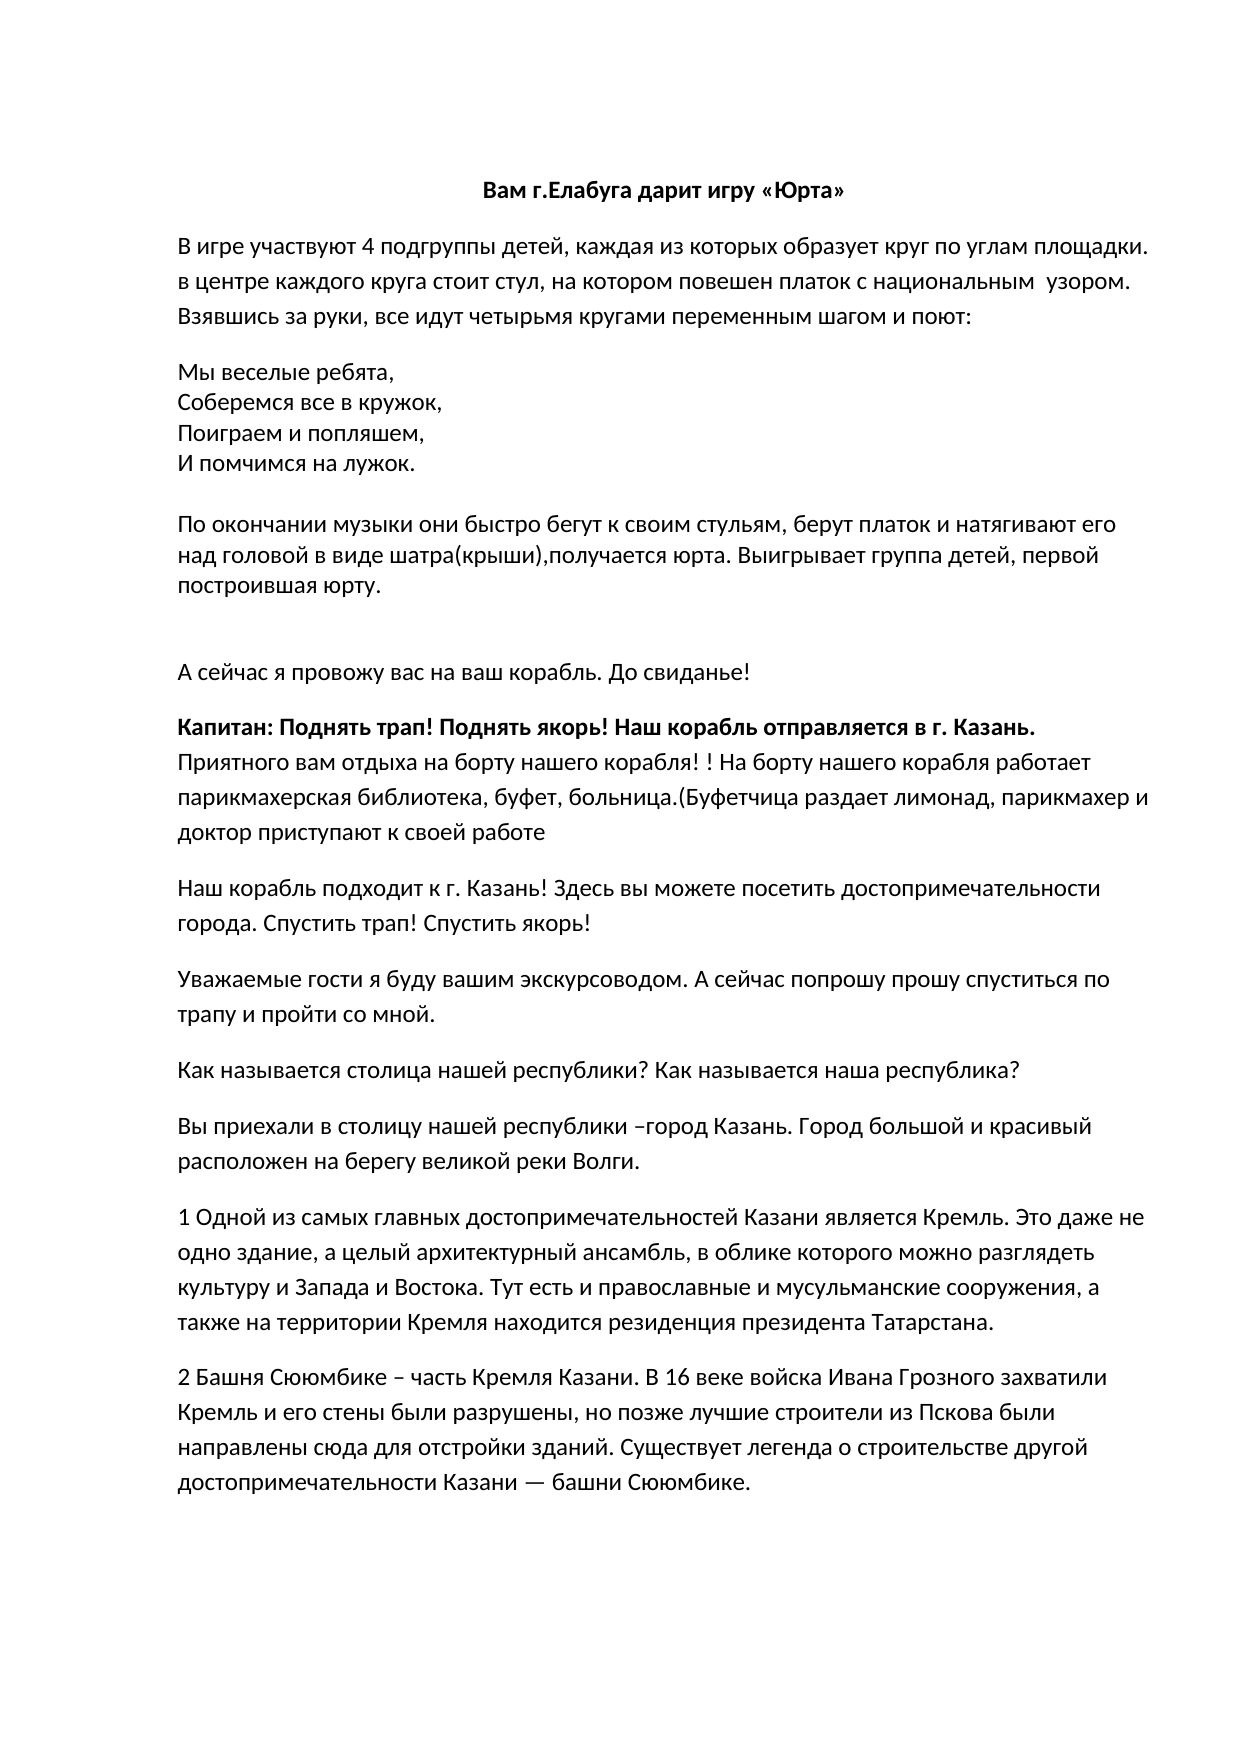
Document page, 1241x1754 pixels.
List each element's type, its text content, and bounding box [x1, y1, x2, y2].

text Капитан: Поднять трап! Поднять якорь! Наш корабль отправляется в г. Казань. Приятного вам отдыха на борту нашего корабля! ! На борту нашего корабля работает парикмахерская библиотека, буфет, больница.(Буфетчица раздает лимонад, парикмахер и доктор приступают к своей работе [177, 711, 1152, 847]
text Как называется столица нашей республики? Как называется наша республика? [177, 1054, 1152, 1084]
text Уважаемые гости я буду вашим экскурсоводом. А сейчас попрошу прошу спуститься по трапу и пройти со мной. [177, 963, 1152, 1029]
text В игре участвуют 4 подгруппы детей, каждая из которых образует круг по углам площадки. в центре каждого круга стоит стул, на котором повешен платок с национальным узором. Взявшись за руки, все идут четырьмя кругами переменным шагом и поют: [177, 230, 1152, 330]
text Соберемся все в кружок, [177, 386, 1152, 417]
text Вам г.Елабуга дарит игру «Юрта» [177, 174, 1152, 204]
text Поиграем и попляшем, [177, 417, 1152, 447]
text 1 Одной из самых главных достопримечательностей Казани является Кремль. Это даже не одно здание, а целый архитектурный ансамбль, в облике которого можно разглядеть культуру и Запада и Востока. Тут есть и православные и мусульманские сооружения, а также на территории Кремля находится резиденция президента Татарстана. [177, 1201, 1152, 1336]
text По окончании музыки они быстро бегут к своим стульям, берут платок и натягивают его над головой в виде шатра(крыши),получается юрта. Выигрывает группа детей, первой построившая юрту. [177, 508, 1152, 600]
text Вы приехали в столицу нашей республики –город Казань. Город большой и красивый расположен на берегу великой реки Волги. [177, 1110, 1152, 1175]
text 2 Башня Сююмбике – часть Кремля Казани. В 16 веке войска Ивана Грозного захватили Кремль и его стены были разрушены, но позже лучшие строители из Пскова были направлены сюда для отстройки зданий. Существует легенда о строительстве другой достопримечательности Казани — башни Сююмбике. [177, 1361, 1152, 1497]
text А сейчас я провожу вас на ваш корабль. До свиданье! [177, 656, 1152, 686]
text И помчимся на лужок. [177, 447, 1152, 478]
text Мы веселые ребята, [177, 356, 1152, 386]
text Наш корабль подходит к г. Казань! Здесь вы можете посетить достопримечательности города. Спустить трап! Спустить якорь! [177, 872, 1152, 938]
